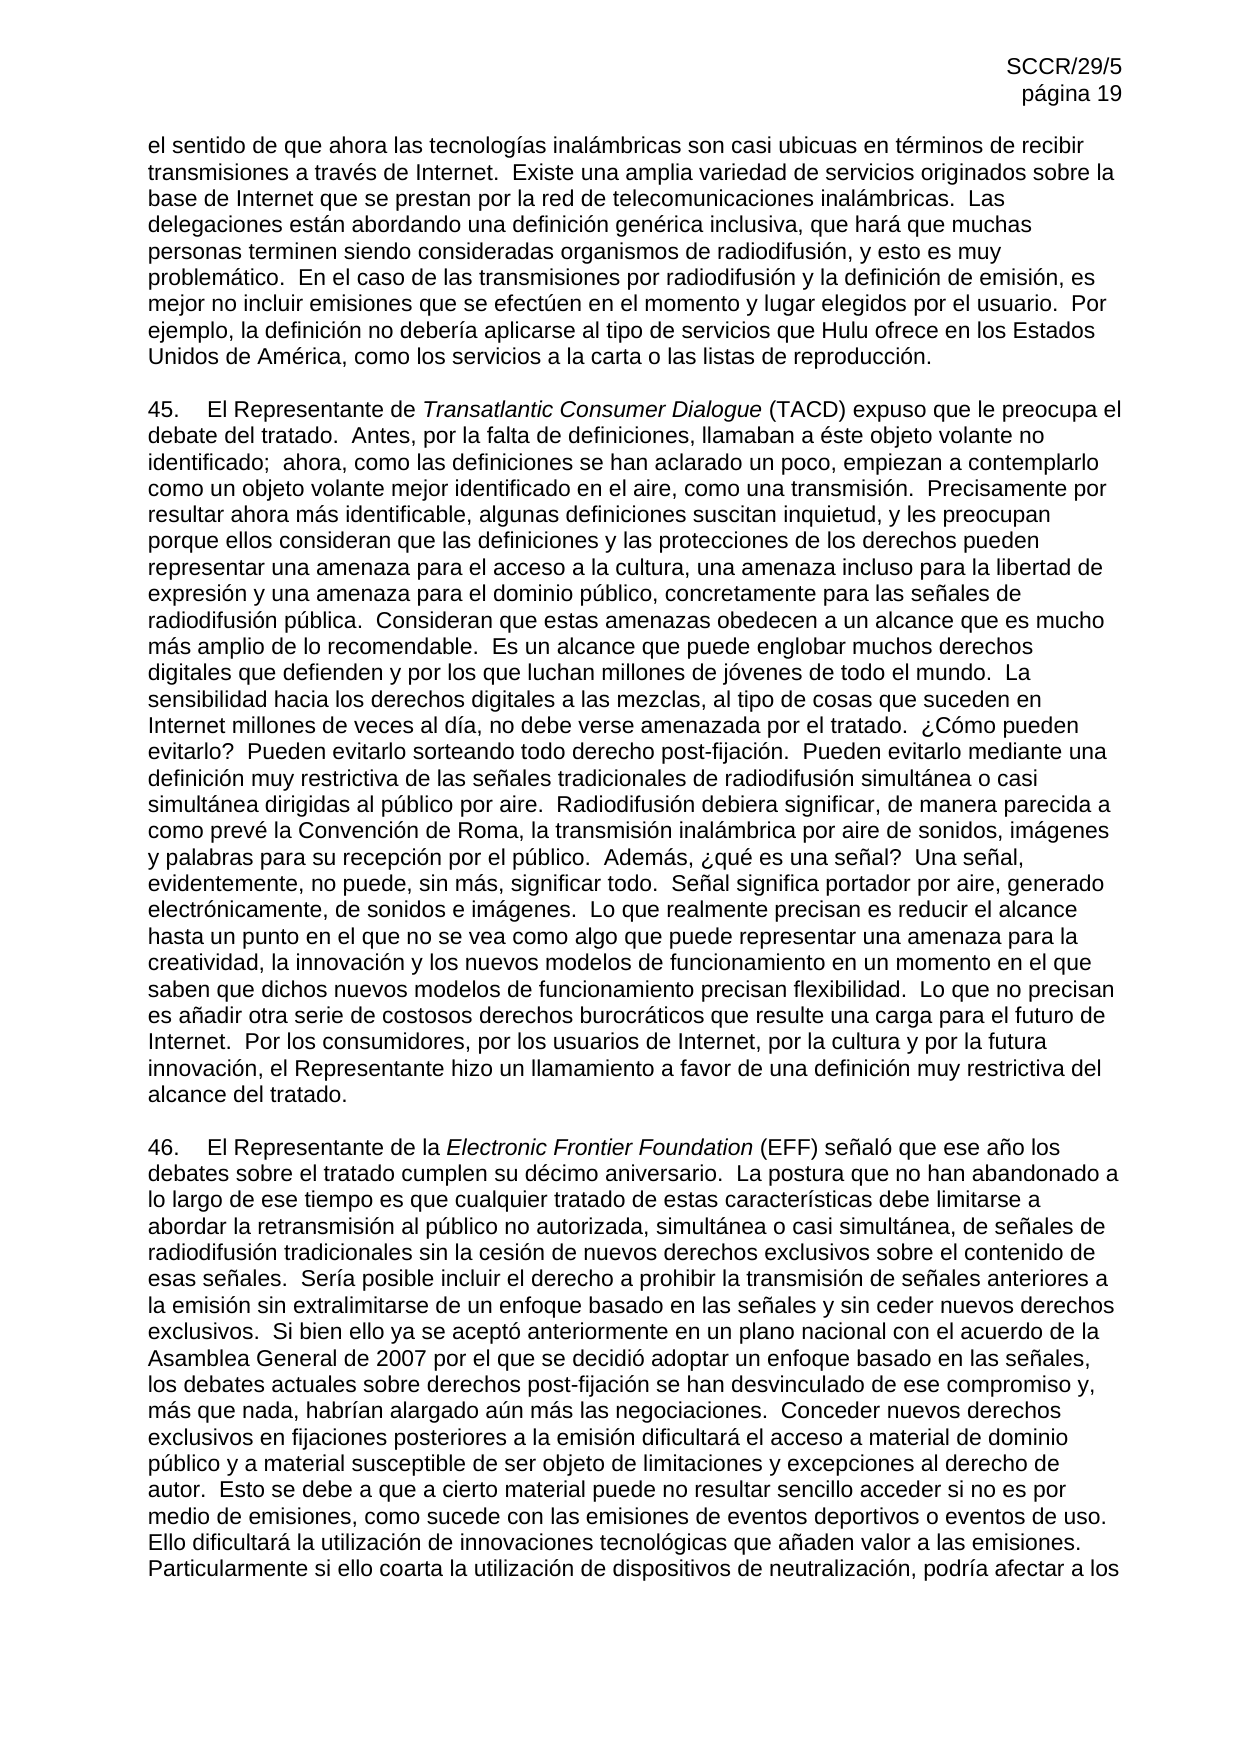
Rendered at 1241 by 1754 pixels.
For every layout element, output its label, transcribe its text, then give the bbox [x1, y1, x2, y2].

list El Representante de Transatlantic Consumer Dialogue (TACD) expuso que le preocupa el debate del tratado. Antes, por la falta de definiciones, llamaban a éste objeto volante no identificado; ahora, como las definiciones se han aclarado un poco, empiezan a contemplarlo como un objeto volante mejor identificado en el aire, como una transmisión. Precisamente por resultar ahora más identificable, algunas definiciones suscitan inquietud, y les preocupan porque ellos consideran que las definiciones y las protecciones de los derechos pueden representar una amenaza para el acceso a la cultura, una amenaza incluso para la libertad de expresión y una amenaza para el dominio público, concretamente para las señales de radiodifusión pública. Consideran que estas amenazas obedecen a un alcance que es mucho más amplio de lo recomendable. Es un alcance que puede englobar muchos derechos digitales que defienden y por los que luchan millones de jóvenes de todo el mundo. La sensibilidad hacia los derechos digitales a las mezclas, al tipo de cosas que suceden en Internet millones de veces al día, no debe verse amenazada por el tratado. ¿Cómo pueden evitarlo? Pueden evitarlo sorteando todo derecho post-fijación. Pueden evitarlo mediante una definición muy restrictiva de las señales tradicionales de radiodifusión simultánea o casi simultánea dirigidas al público por aire. Radiodifusión debiera significar, de manera parecida a como prevé la Convención de Roma, la transmisión inalámbrica por aire de sonidos, imágenes y palabras para su recepción por el público. Además, ¿qué es una señal? Una señal, evidentemente, no puede, sin más, significar todo. Señal significa portador por aire, generado electrónicamente, de sonidos e imágenes. Lo que realmente precisan es reducir el alcance hasta un punto en el que no se vea como algo que puede representar una amenaza para la creatividad, la innovación y los nuevos modelos de funcionamiento en un momento en el que saben que dichos nuevos modelos de funcionamiento precisan flexibilidad. Lo que no precisan es añadir otra serie de costosos derechos burocráticos que resulte una carga para el futuro de Internet. Por los consumidores, por los usuarios de Internet, por la cultura y por la futura innovación, el Representante hizo un llamamiento a favor de una definición muy restrictiva del alcance del tratado. [148, 396, 1122, 1107]
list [148, 1134, 1122, 1582]
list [148, 132, 1122, 369]
